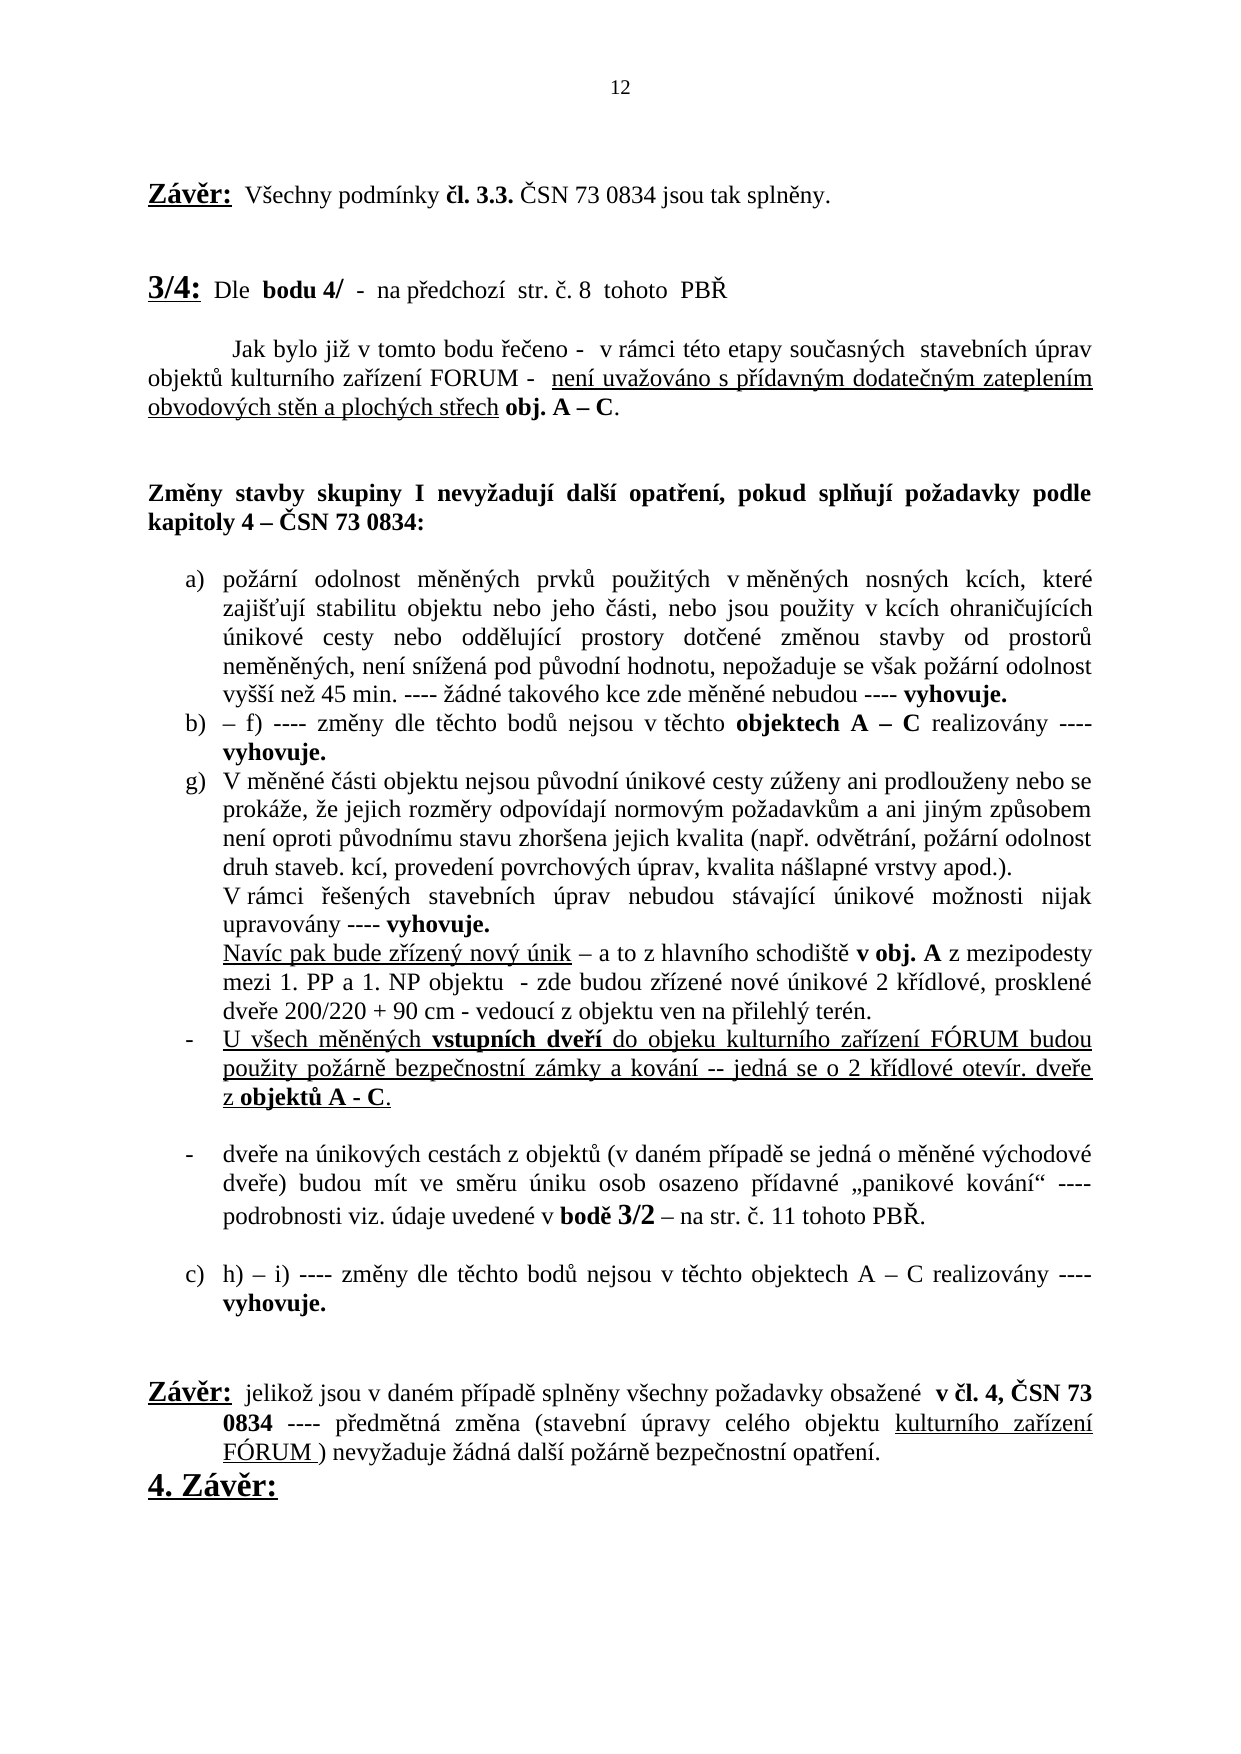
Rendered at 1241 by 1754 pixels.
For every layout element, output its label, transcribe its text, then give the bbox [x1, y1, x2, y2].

list V měněné části objektu nejsou původní únikové cesty zúženy ani prodlouženy nebo se prokáže, že jejich rozměry odpovídají normovým požadavkům a ani jiným způsobem není oproti původnímu stavu zhoršena jejich kvalita (např. odvětrání, požární odolnost druh staveb. kcí, provedení povrchových úprav, kvalita nášlapné vrstvy apod.). [185, 766, 1093, 881]
list – f) ---- změny dle těchto bodů nejsou v těchto objektech A – C realizovány ---- vyhovuje. [185, 708, 1093, 766]
text 4. Závěr: [148, 1465, 1093, 1504]
list h) – i) ---- změny dle těchto bodů nejsou v těchto objektech A – C realizovány ---- vyhovuje. [185, 1259, 1093, 1317]
list U všech měněných vstupních dveří do objeku kulturního zařízení FÓRUM budou použity požárně bezpečnostní zámky a kování -- jedná se o 2 křídlové otevír. dveře z objektů A - C. [185, 1024, 1093, 1111]
text Jak bylo již v tomto bodu řečeno - v rámci této etapy současných stavebních úprav objektů kulturního zařízení FORUM - není uvažováno s přídavným dodatečným zateplením obvodových stěn a plochých střech obj. A – C. [148, 334, 1093, 421]
list požární odolnost měněných prvků použitých v měněných nosných kcích, které zajišťují stabilitu objektu nebo jeho části, nebo jsou použity v kcích ohraničujících únikové cesty nebo oddělující prostory dotčené změnou stavby od prostorů neměněných, není snížená pod původní hodnotu, nepožaduje se však požární odolnost vyšší než 45 min. ---- žádné takového kce zde měněné nebudou ---- vyhovuje. [185, 564, 1093, 708]
text V rámci řešených stavebních úprav nebudou stávající únikové možnosti nijak upravovány ---- vyhovuje. [223, 881, 1093, 938]
list dveře na únikových cestách z objektů (v daném případě se jedná o měněné východové dveře) budou mít ve směru úniku osob osazeno přídavné „panikové kování“ ---- podrobnosti viz. údaje uvedené v bodě 3/2 – na str. č. 11 tohoto PBŘ. [185, 1139, 1093, 1231]
text Závěr: Všechny podmínky čl. 3.3. ČSN 73 0834 jsou tak splněny. [148, 176, 1093, 210]
text Změny stavby skupiny I nevyžadují další opatření, pokud splňují požadavky podle kapitoly 4 – ČSN 73 0834: [148, 478, 1093, 536]
text Navíc pak bude zřízený nový únik – a to z hlavního schodiště v obj. A z mezipodesty mezi 1. PP a 1. NP objektu - zde budou zřízené nové únikové 2 křídlové, prosklené dveře 200/220 + 90 cm - vedoucí z objektu ven na přilehlý terén. [223, 938, 1093, 1024]
text 3/4: Dle bodu 4/ - na předchozí str. č. 8 tohoto PBŘ [148, 267, 1093, 306]
text Závěr: jelikož jsou v daném případě splněny všechny požadavky obsažené v čl. 4, ČSN 73 0834 ---- předmětná změna (stavební úpravy celého objektu kulturního zařízení FÓRUM ) nevyžaduje žádná další požárně bezpečnostní opatření. [148, 1374, 1093, 1465]
